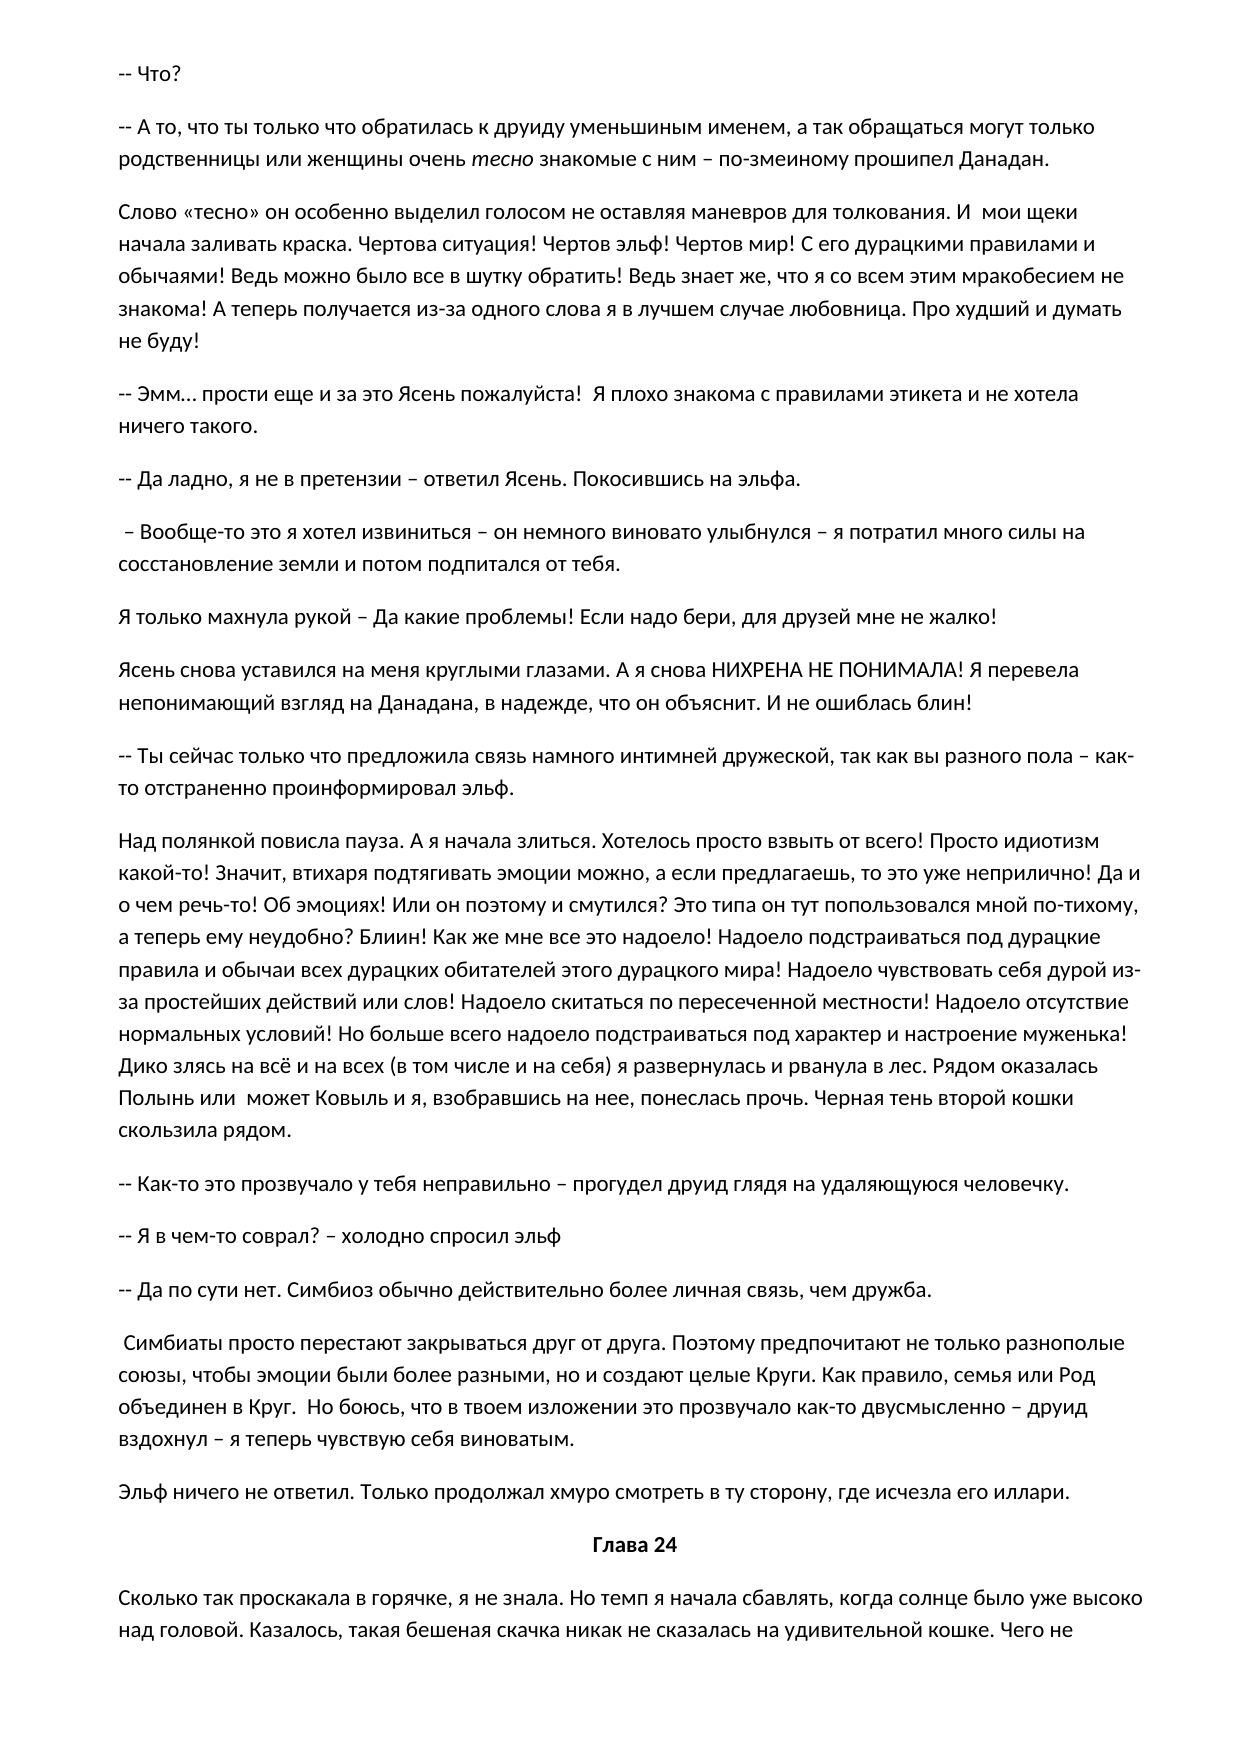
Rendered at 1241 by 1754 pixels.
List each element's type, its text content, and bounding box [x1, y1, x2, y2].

text -- Ты сейчас только что предложила связь намного интимней дружеской, так как вы разного пола – как-то отстраненно проинформировал эльф. [118, 741, 1152, 801]
text Эльф ничего не ответил. Только продолжал хмуро смотреть в ту сторону, где исчезла его иллари. [118, 1477, 1152, 1505]
text Я только махнула рукой – Да какие проблемы! Если надо бери, для друзей мне не жалко! [118, 602, 1152, 631]
text Слово «тесно» он особенно выделил голосом не оставляя маневров для толкования. И мои щеки начала заливать краска. Чертова ситуация! Чертов эльф! Чертов мир! С его дурацкими правилами и обычаями! Ведь можно было все в шутку обратить! Ведь знает же, что я со всем этим мракобесием не знакома! А теперь получается из-за одного слова я в лучшем случае любовница. Про худший и думать не буду! [118, 197, 1152, 354]
text -- Я в чем-то соврал? – холодно спросил эльф [118, 1222, 1152, 1250]
text – Вообще-то это я хотел извиниться – он немного виновато улыбнулся – я потратил много силы на сосстановление земли и потом подпитался от тебя. [118, 517, 1152, 577]
text Ясень снова уставился на меня круглыми глазами. А я снова НИХРЕНА НЕ ПОНИМАЛА! Я перевела непонимающий взгляд на Данадана, в надежде, что он объяснит. И не ошиблась блин! [118, 656, 1152, 716]
text -- Да ладно, я не в претензии – ответил Ясень. Покосившись на эльфа. [118, 464, 1152, 492]
text -- Как-то это прозвучало у тебя неправильно – прогудел друид глядя на удаляющуюся человечку. [118, 1169, 1152, 1197]
text -- А то, что ты только что обратилась к друиду уменьшиным именем, а так обращаться могут только родственницы или женщины очень тесно знакомые с ним – по-змеиному прошипел Данадан. [118, 112, 1152, 172]
text -- Эмм… прости еще и за это Ясень пожалуйста! Я плохо знакома с правилами этикета и не хотела ничего такого. [118, 379, 1152, 439]
text Симбиаты просто перестают закрываться друг от друга. Поэтому предпочитают не только разнополые союзы, чтобы эмоции были более разными, но и создают целые Круги. Как правило, семья или Род объединен в Круг. Но боюсь, что в твоем изложении это прозвучало как-то двусмысленно – друид вздохнул – я теперь чувствую себя виноватым. [118, 1328, 1152, 1452]
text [118, 1583, 1152, 1643]
text -- Что? [118, 59, 1152, 87]
text -- Да по сути нет. Симбиоз обычно действительно более личная связь, чем дружба. [118, 1275, 1152, 1303]
text Над полянкой повисла пауза. А я начала злиться. Хотелось просто взвыть от всего! Просто идиотизм какой-то! Значит, втихаря подтягивать эмоции можно, а если предлагаешь, то это уже неприлично! Да и о чем речь-то! Об эмоциях! Или он поэтому и смутился? Это типа он тут попользовался мной по-тихому, а теперь ему неудобно? Блиин! Как же мне все это надоело! Надоело подстраиваться под дурацкие правила и обычаи всех дурацких обитателей этого дурацкого мира! Надоело чувствовать себя дурой из-за простейших действий или слов! Надоело скитаться по пересеченной местности! Надоело отсутствие нормальных условий! Но больше всего надоело подстраиваться под характер и настроение муженька! Дико злясь на всё и на всех (в том числе и на себя) я развернулась и рванула в лес. Рядом оказалась Полынь или может Ковыль и я, взобравшись на нее, понеслась прочь. Черная тень второй кошки скользила рядом. [118, 826, 1152, 1144]
text Глава 24 [118, 1530, 1152, 1558]
